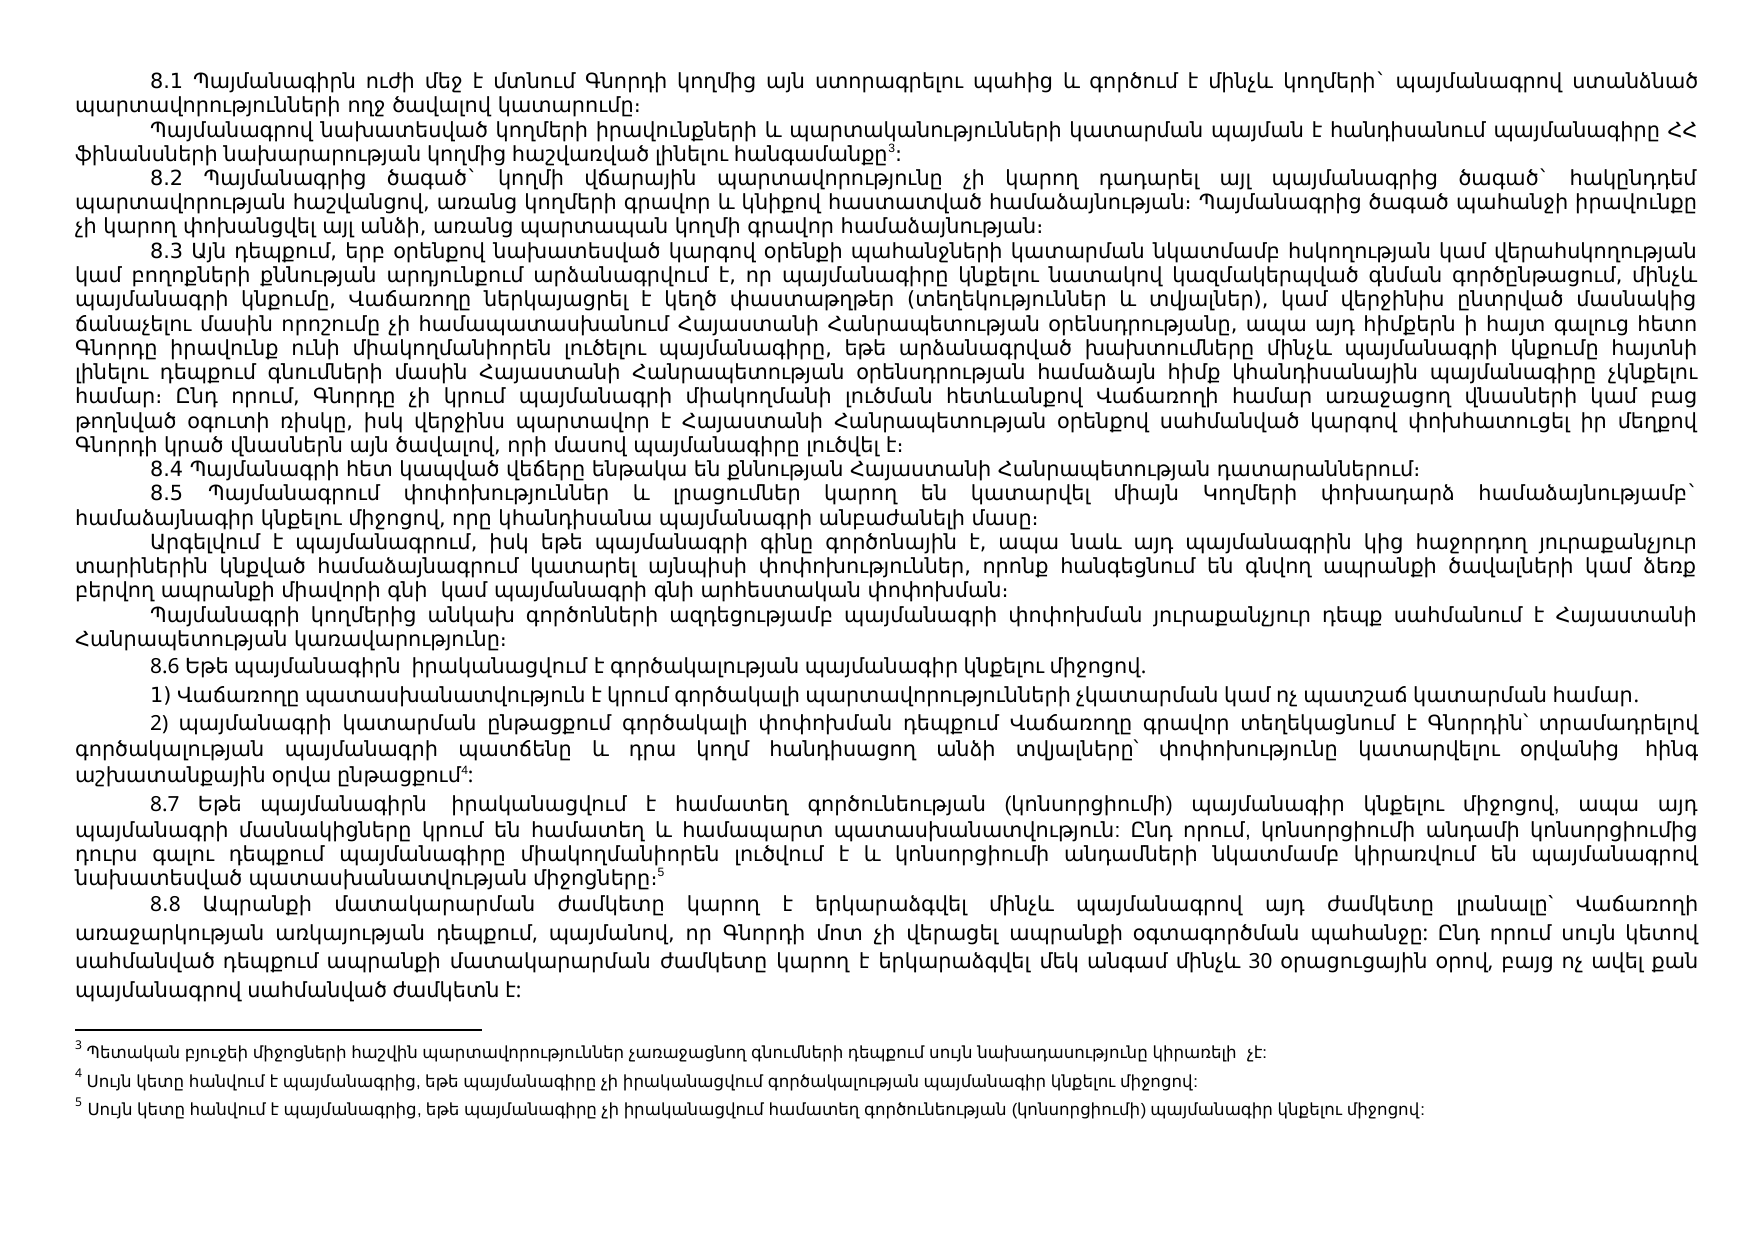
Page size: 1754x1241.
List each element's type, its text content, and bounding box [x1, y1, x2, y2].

text Արգելվում է պայմանագրում, իսկ եթե պայմանագրի գինը գործոնային է, ապա նաև այդ պայմանագրին կից հաջորդող յուրաքանչյուր տարիներին կնքված համաձայնագրում կատարել այնպիսի փոփոխություններ, որոնք հանգեցնում են գնվող ապրանքի ծավալների կամ ձեռք բերվող ապրանքի միավորի գնի կամ պայմանագրի գնի արհեստական փոփոխման։ [75, 530, 1698, 603]
text 8.4 Պայմանագրի հետ կապված վեճերը ենթակա են քննության Հայաստանի Հանրապետության դատարաններում։ [75, 457, 1698, 481]
text 8.6 Եթե պայմանագիրն իրականացվում է գործակալության պայմանագիր կնքելու միջոցով. [75, 651, 1698, 680]
text 8.7 Եթե պայմանագիրն իրականացվում է համատեղ գործունեության (կոնսորցիումի) պայմանագիր կնքելու միջոցով, ապա այդ պայմանագրի մասնակիցները կրում են համատեղ և համապարտ պատասխանատվություն: Ընդ որում, կոնսորցիումի անդամի կոնսորցիումից դուրս գալու դեպքում պայմանագիրը միակողմանիորեն լուծվում է և կոնսորցիումի անդամների նկատմամբ կիրառվում են պայմանագրով նախատեսված պատասխանատվության միջոցները։ [75, 789, 1698, 889]
text 1) Վաճառողը պատասխանատվություն է կրում գործակալի պարտավորությունների չկատարման կամ ոչ պատշաճ կատարման համար. [75, 680, 1698, 708]
text 8.1 Պայմանագիրն ուժի մեջ է մտնում Գնորդի կողմից այն ստորագրելու պահից և գործում է մինչև կողմերի` պայմանագրով ստանձնած պարտավորությունների ողջ ծավալով կատարումը։ [75, 69, 1698, 117]
text Պայմանագրի կողմերից անկախ գործոնների ազդեցությամբ պայմանագրի փոփոխման յուրաքանչյուր դեպք սահմանում է Հայաստանի Հանրապետության կառավարությունը։ [75, 603, 1698, 651]
text Պայմանագրով նախատեսված կողմերի իրավունքների և պարտականությունների կատարման պայման է հանդիսանում պայմանագիրը ՀՀ ֆինանսների նախարարության կողմից հաշվառված լինելու հանգամանքը: [75, 117, 1698, 166]
text 8.2 Պայմանագրից ծագած` կողմի վճարային պարտավորությունը չի կարող դադարել այլ պայմանագրից ծագած` հակընդդեմ պարտավորության հաշվանցով, առանց կողմերի գրավոր և կնիքով հաստատված համաձայնության։ Պայմանագրից ծագած պահանջի իրավունքը չի կարող փոխանցվել այլ անձի, առանց պարտապան կողմի գրավոր համաձայնության։ [75, 166, 1698, 239]
text 8.8 Ապրանքի մատակարարման ժամկետը կարող է երկարաձգվել մինչև պայմանագրով այդ ժամկետը լրանալը` Վաճառողի առաջարկության առկայության դեպքում, պայմանով, որ Գնորդի մոտ չի վերացել ապրանքի օգտագործման պահանջը: Ընդ որում սույն կետով սահմանված դեպքում ապրանքի մատակարարման ժամկետը կարող է երկարաձգվել մեկ անգամ մինչև 30 օրացուցային օրով, բայց ոչ ավել քան պայմանագրով սահմանված ժամկետն է: [75, 889, 1698, 1003]
text 8.5 Պայմանագրում փոփոխություններ և լրացումներ կարող են կատարվել միայն Կողմերի փոխադարձ համաձայնությամբ` համաձայնագիր կնքելու միջոցով, որը կհանդիսանա պայմանագրի անբաժանելի մասը։ [75, 481, 1698, 530]
text 8.3 Այն դեպքում, երբ օրենքով նախատեսված կարգով օրենքի պահանջների կատարման նկատմամբ հսկողության կամ վերահսկողության կամ բողոքների քննության արդյունքում արձանագրվում է, որ պայմանագիրը կնքելու նատակով կազմակերպված գնման գործընթացում, մինչև պայմանագրի կնքումը, Վաճառողը ներկայացրել է կեղծ փաստաթղթեր (տեղեկություններ և տվյալներ), կամ վերջինիս ընտրված մասնակից ճանաչելու մասին որոշումը չի համապատասխանում Հայաստանի Հանրապետության օրենսդրությանը, ապա այդ հիմքերն ի հայտ գալուց հետո Գնորդը իրավունք ունի միակողմանիորեն լուծելու պայմանագիրը, եթե արձանագրված խախտումները մինչև պայմանագրի կնքումը հայտնի լինելու դեպքում գնումների մասին Հայաստանի Հանրապետության օրենսդրության համաձայն հիմք կհանդիսանային պայմանագիրը չկնքելու համար։ Ընդ որում, Գնորդը չի կրում պայմանագրի միակողմանի լուծման հետևանքով Վաճառողի համար առաջացող վնասների կամ բաց թողնված օգուտի ռիսկը, իսկ վերջինս պարտավոր է Հայաստանի Հանրապետության օրենքով սահմանված կարգով փոխհատուցել իր մեղքով Գնորդի կրած վնասներն այն ծավալով, որի մասով պայմանագիրը լուծվել է։ [75, 239, 1698, 457]
text 2) պայմանագրի կատարման ընթացքում գործակալի փոփոխման դեպքում Վաճառողը գրավոր տեղեկացնում է Գնորդին՝ տրամադրելով գործակալության պայմանագրի պատճենը և դրա կողմ հանդիսացող անձի տվյալները՝ փոփոխությունը կատարվելու օրվանից հինգ աշխատանքային օրվա ընթացքում: [75, 708, 1698, 789]
